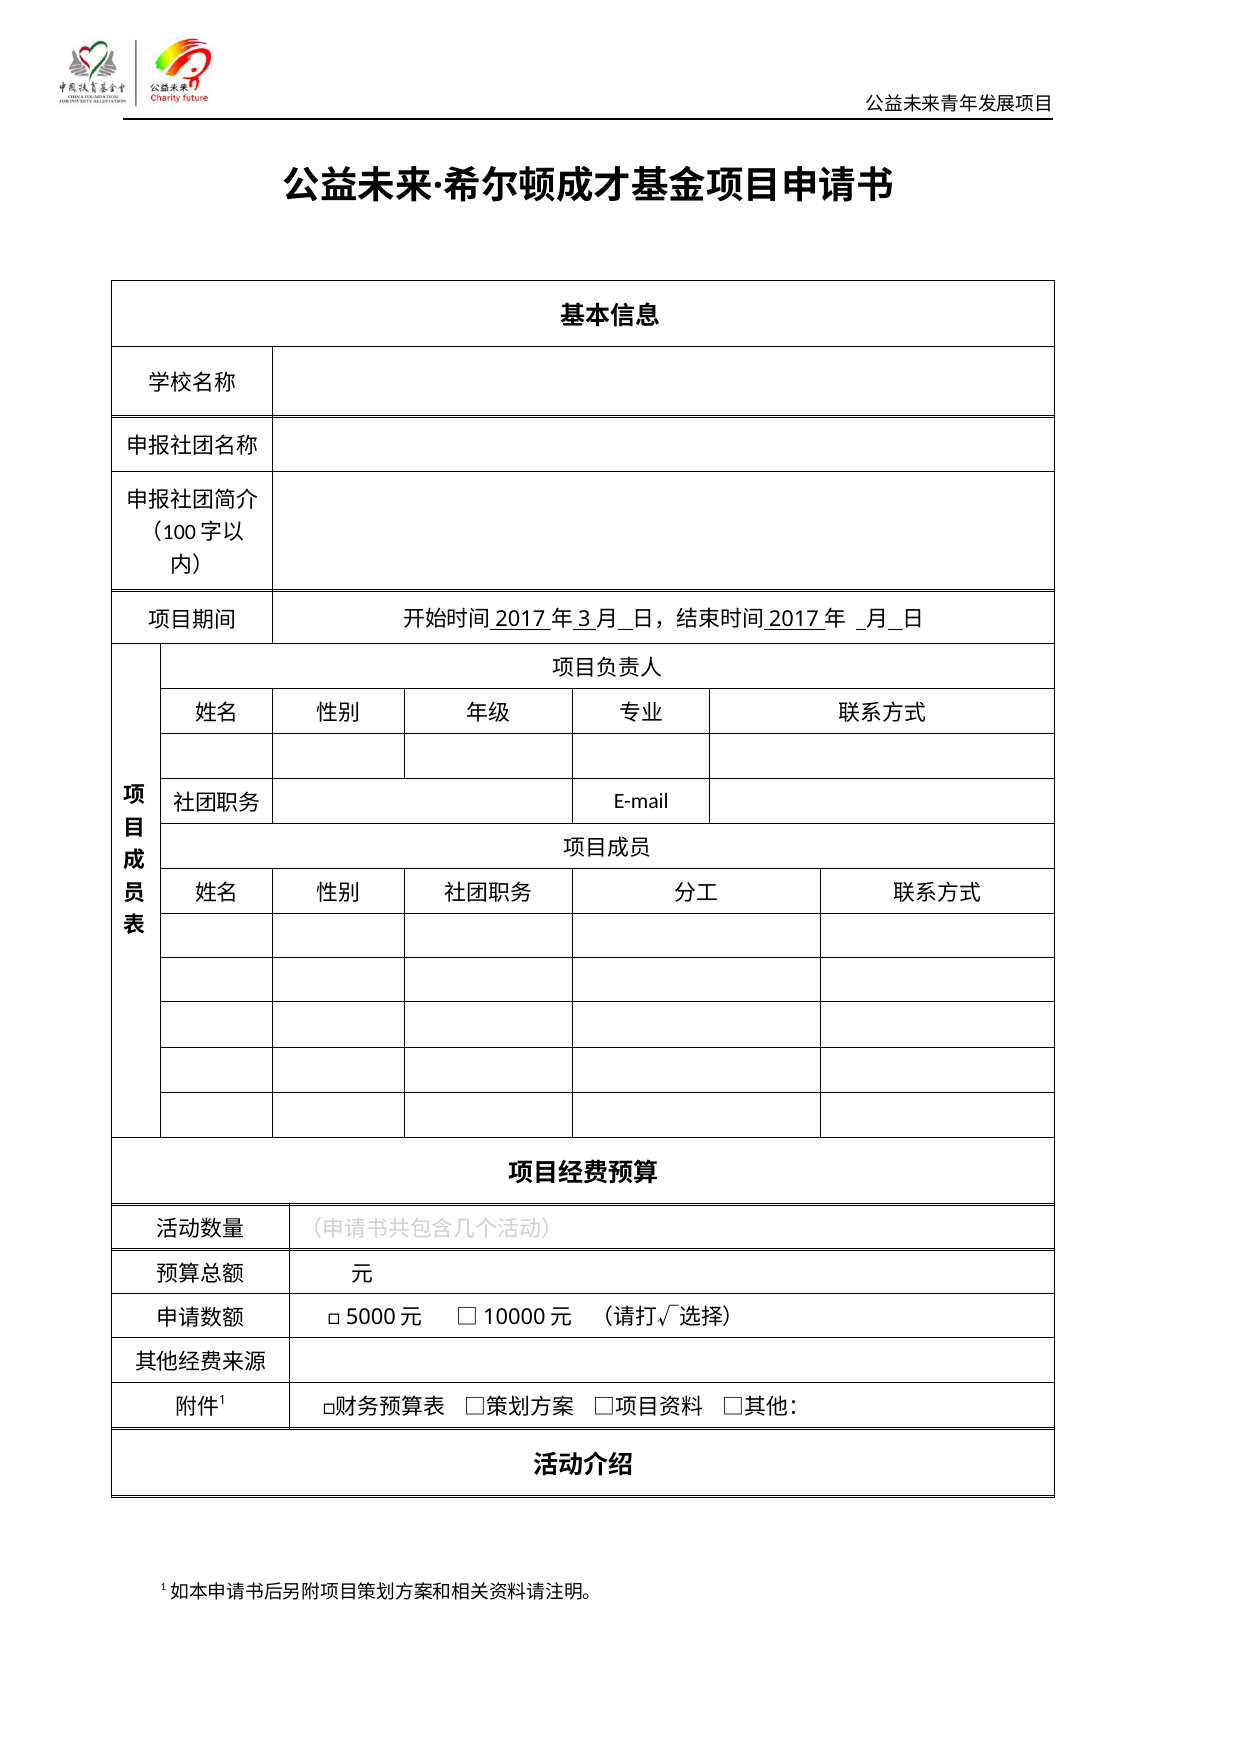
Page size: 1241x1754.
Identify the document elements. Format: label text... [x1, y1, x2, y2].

table_cell 项目成员表 [112, 644, 160, 1137]
table_cell 年级 [405, 689, 572, 733]
table_cell [405, 958, 572, 1001]
table_cell [161, 1093, 272, 1137]
table_cell 学校名称 [112, 347, 272, 414]
table_cell 元 [290, 1251, 1054, 1292]
table_cell （申请书共包含几个活动） [290, 1206, 1054, 1247]
table_cell [161, 1048, 272, 1092]
table_cell 活动数量 [112, 1206, 289, 1247]
table_cell [273, 1093, 404, 1137]
table_cell [273, 472, 1054, 589]
table_cell 项目经费预算 [112, 1138, 1054, 1203]
table_cell 性别 [273, 689, 404, 733]
table_cell [405, 1093, 572, 1137]
table_cell [405, 1002, 572, 1047]
table_cell [573, 734, 709, 778]
table_cell [161, 734, 272, 778]
table_cell [161, 914, 272, 957]
table_cell 专业 [573, 689, 709, 733]
table_cell [573, 1093, 820, 1137]
table_cell 申请数额 [112, 1294, 289, 1337]
table_cell 姓名 [161, 689, 272, 733]
table_cell □ 5000元 □ 10000元 （请打√选择） [290, 1294, 1054, 1337]
table_cell [161, 1002, 272, 1047]
table_cell 姓名 [161, 869, 272, 912]
table_cell [573, 1002, 820, 1047]
table_cell 项目负责人 [161, 644, 1054, 688]
table_cell [273, 347, 1054, 414]
table_cell [573, 1048, 820, 1092]
table_cell [821, 914, 1054, 957]
picture [35, 0, 228, 137]
table_cell [273, 914, 404, 957]
table_cell [573, 914, 820, 957]
text 公益未来·希尔顿成才基金项目申请书 [123, 150, 1053, 215]
table_cell 附件 [112, 1383, 289, 1427]
table_cell [273, 1048, 404, 1092]
table_cell [273, 734, 404, 778]
table_cell 申报社团名称 [112, 418, 272, 471]
table_cell [273, 958, 404, 1001]
table_header 基本信息 [112, 281, 1054, 346]
table_cell [161, 958, 272, 1001]
table_cell 分工 [573, 869, 820, 912]
table_cell [821, 1093, 1054, 1137]
table_cell 联系方式 [710, 689, 1054, 733]
table_cell [573, 958, 820, 1001]
table_cell E-mail [573, 779, 709, 823]
table_cell 项目期间 [112, 592, 272, 643]
table_cell [273, 1002, 404, 1047]
table_cell 申报社团简介（100字以内） [112, 472, 272, 589]
table_cell [710, 734, 1054, 778]
table_cell [405, 914, 572, 957]
table_cell 联系方式 [821, 869, 1054, 912]
table_cell 性别 [273, 869, 404, 912]
table_cell 项目成员 [161, 824, 1054, 867]
table_cell 社团职务 [161, 779, 272, 823]
table_cell [290, 1338, 1054, 1382]
table_cell 其他经费来源 [112, 1338, 289, 1382]
table_cell [821, 1048, 1054, 1092]
table_cell [821, 1002, 1054, 1047]
table_cell 开始时间 2017 年 3 月 日，结束时间 2017 年 月 日 [273, 592, 1054, 643]
table_cell □财务预算表 □策划方案 □项目资料 □其他： [290, 1383, 1054, 1427]
table_cell [273, 779, 572, 823]
table_cell [821, 958, 1054, 1001]
table_cell [710, 779, 1054, 823]
table_cell [405, 734, 572, 778]
table_cell 社团职务 [405, 869, 572, 912]
table_cell [273, 418, 1054, 471]
table_cell 活动介绍 [112, 1430, 1054, 1495]
table_cell 预算总额 [112, 1251, 289, 1292]
table_cell [405, 1048, 572, 1092]
